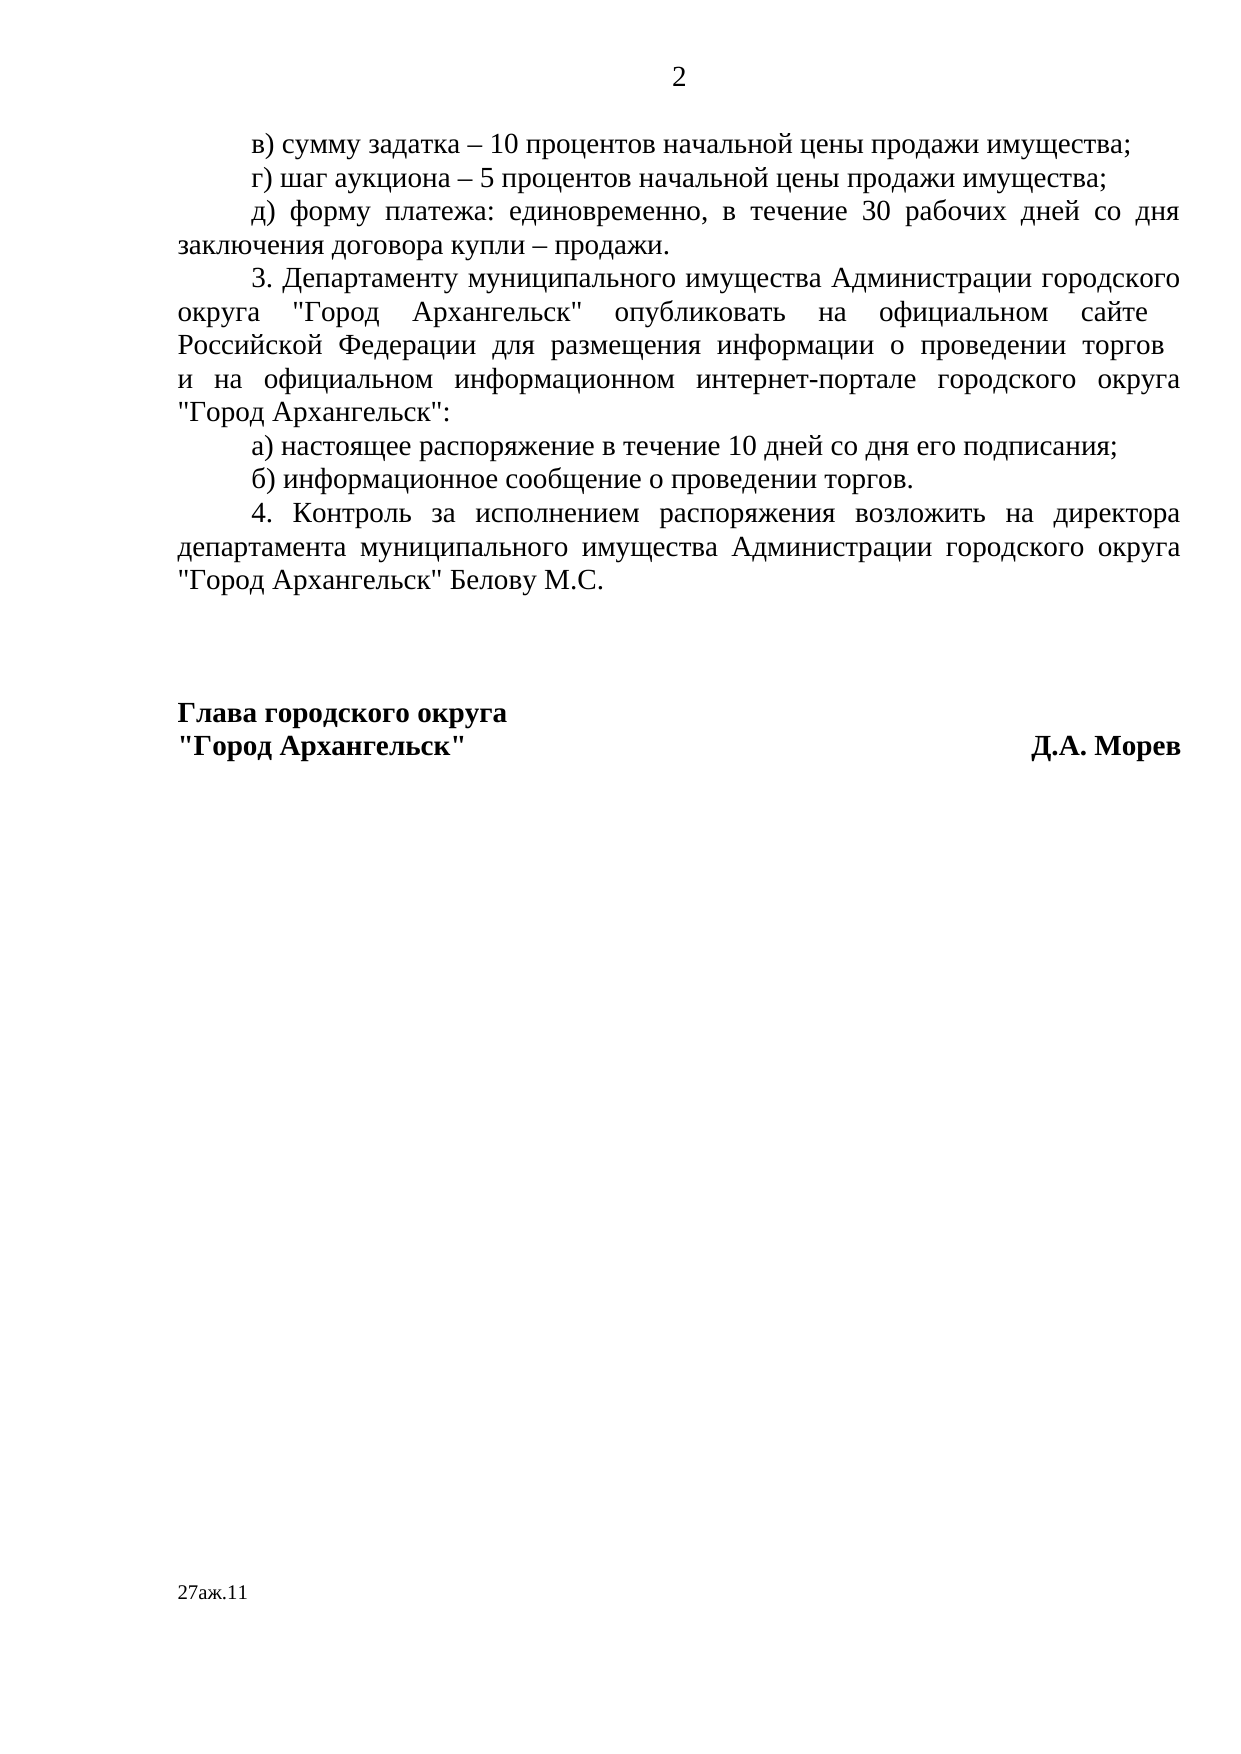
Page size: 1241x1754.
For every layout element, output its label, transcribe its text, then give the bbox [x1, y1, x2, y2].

text 3. Департаменту муниципального имущества Администрации городского округа "Город Архангельск" опубликовать на официальном сайте Российской Федерации для размещения информации о проведении торгов и на официальном информационном интернет-портале городского округа "Город Архангельск": [177, 260, 1181, 428]
text 27аж.11 [177, 1579, 1181, 1604]
text г) шаг аукциона – 5 процентов начальной цены продажи имущества; [177, 160, 1181, 193]
text Глава городского округа "Город Архангельск" Д.А. Морев [177, 696, 1181, 761]
text в) сумму задатка – 10 процентов начальной цены продажи имущества; [177, 126, 1181, 160]
text б) информационное сообщение о проведении торгов. [177, 462, 1181, 495]
text 4. Контроль за исполнением распоряжения возложить на директора департамента муниципального имущества Администрации городского округа "Город Архангельск" Белову М.С. [177, 495, 1181, 596]
text а) настоящее распоряжение в течение 10 дней со дня его подписания; [177, 428, 1181, 462]
text д) форму платежа: единовременно, в течение 30 рабочих дней со дня заключения договора купли – продажи. [177, 193, 1181, 260]
